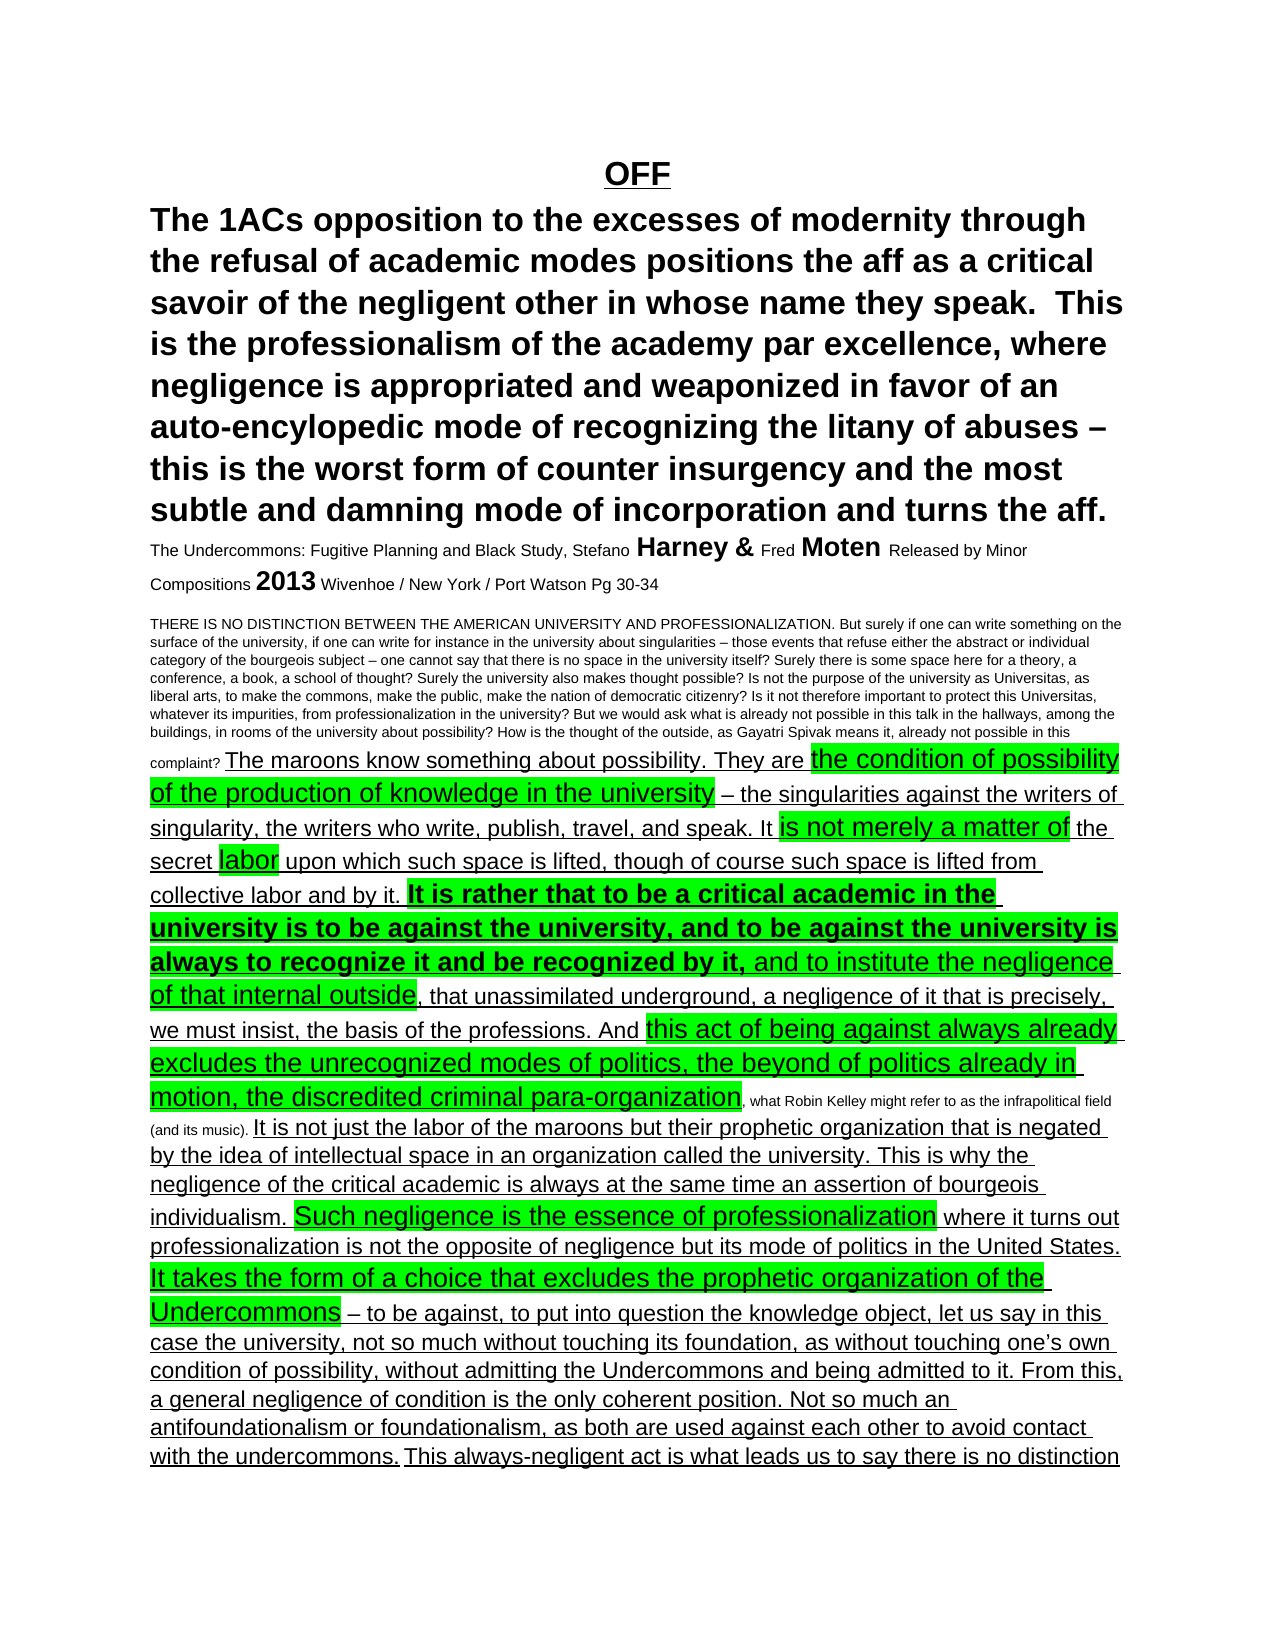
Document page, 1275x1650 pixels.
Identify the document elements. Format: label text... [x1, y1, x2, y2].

text The Undercommons: Fugitive Planning and Black Study, Stefano Harney & Fred Moten Released by Minor Compositions 2013 Wivenhoe / New York / Port Watson Pg 30-34 [150, 531, 1125, 596]
subtitle The 1ACs opposition to the excesses of modernity through the refusal of academic modes positions the aff as a critical savoir of the negligent other in whose name they speak. This is the professionalism of the academy par excellence, where negligence is appropriated and weaponized in favor of an auto-encylopedic mode of recognizing the litany of abuses – this is the worst form of counter insurgency and the most subtle and damning mode of incorporation and turns the aff. [150, 200, 1125, 528]
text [150, 1041, 1125, 1469]
subtitle OFF [150, 154, 1125, 193]
